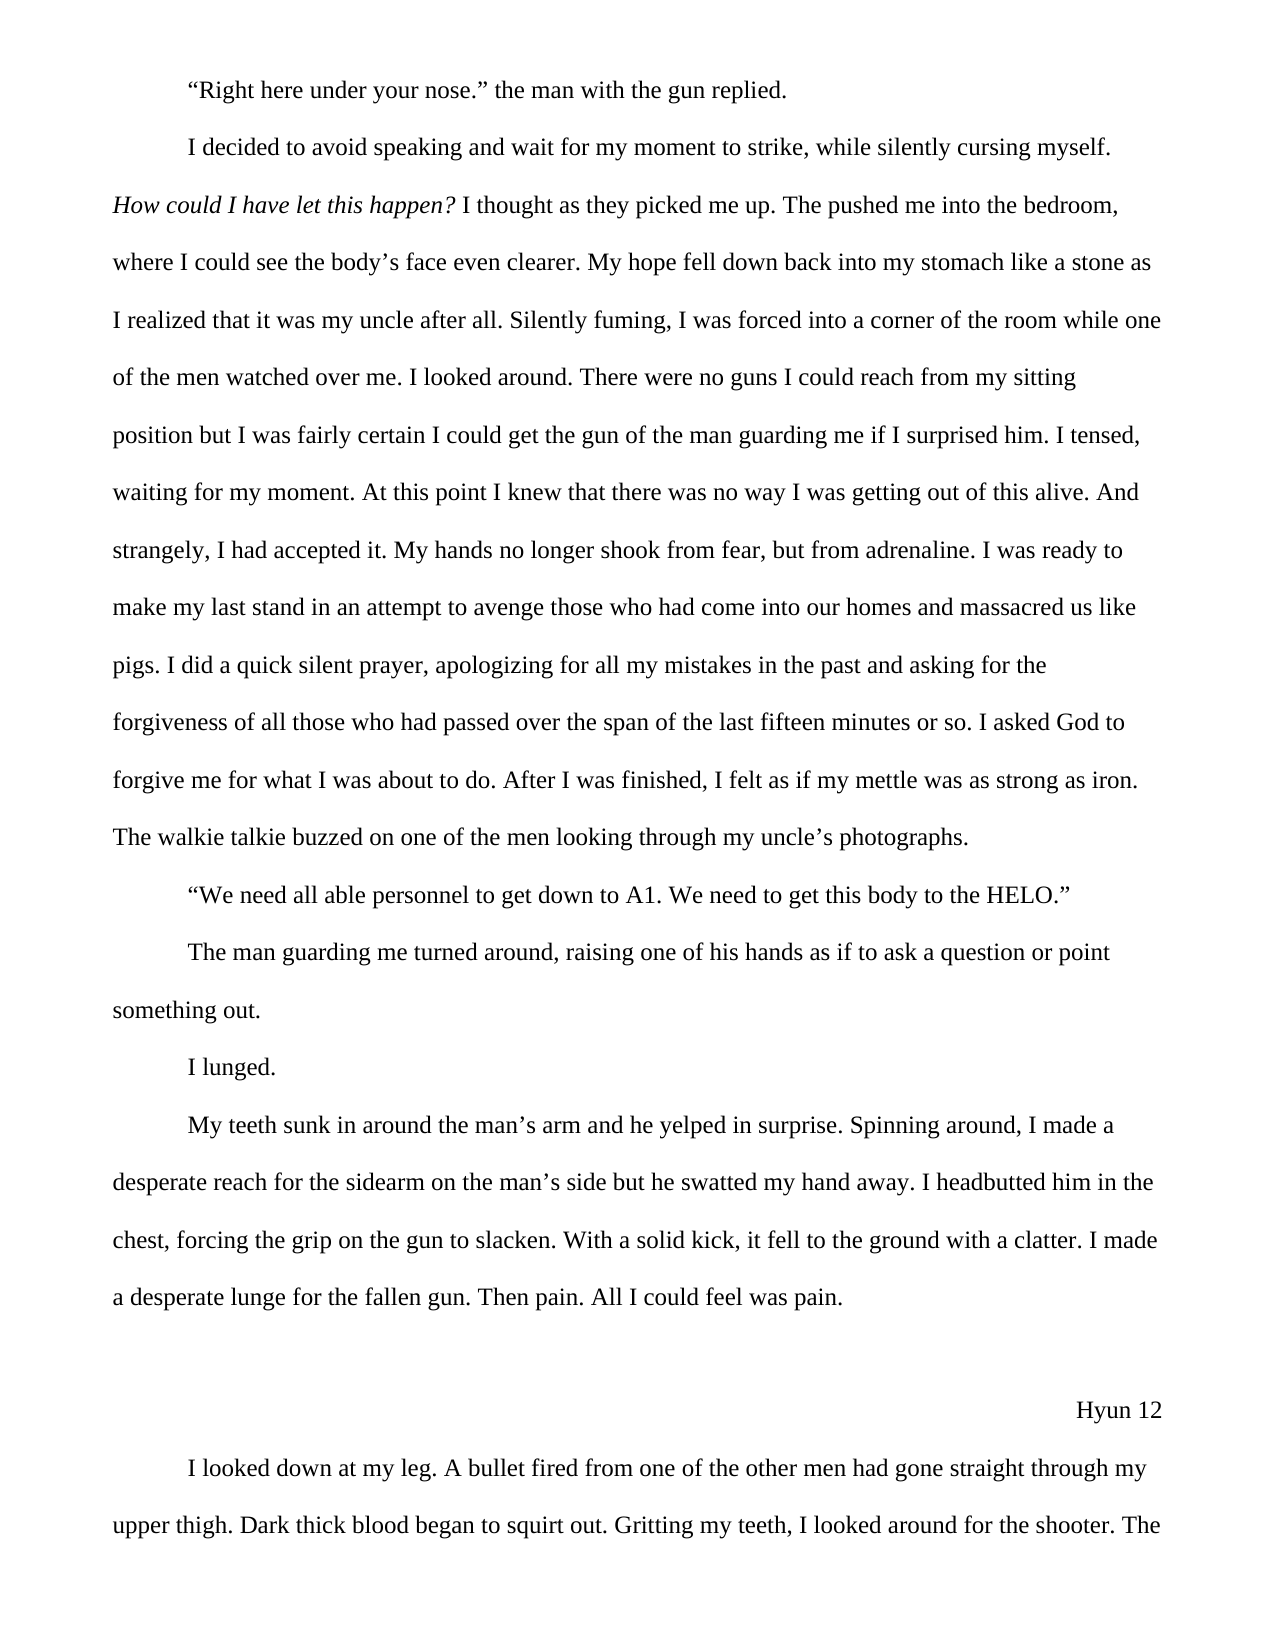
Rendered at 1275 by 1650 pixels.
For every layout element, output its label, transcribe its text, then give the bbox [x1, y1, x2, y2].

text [112, 1453, 1162, 1539]
text “Right here under your nose.” the man with the gun replied. [112, 75, 1162, 104]
text The man guarding me turned around, raising one of his hands as if to ask a question or point something out. [112, 937, 1162, 1024]
text My teeth sunk in around the man’s arm and he yelped in surprise. Spinning around, I made a desperate reach for the sidearm on the man’s side but he swatted my hand away. I headbutted him in the chest, forcing the grip on the gun to slacken. With a solid kick, it fell to the ground with a clatter. I made a desperate lunge for the fallen gun. Then pain. All I could feel was pain. [112, 1110, 1162, 1311]
text Hyun 12 [112, 1395, 1162, 1424]
text I decided to avoid speaking and wait for my moment to strike, while silently cursing myself. How could I have let this happen? I thought as they picked me up. The pushed me into the bedroom, where I could see the body’s face even clearer. My hope fell down back into my stomach like a stone as I realized that it was my uncle after all. Silently fuming, I was forced into a corner of the room while one of the men watched over me. I looked around. There were no guns I could reach from my sitting position but I was fairly certain I could get the gun of the man guarding me if I surprised him. I tensed, waiting for my moment. At this point I knew that there was no way I was getting out of this alive. And strangely, I had accepted it. My hands no longer shook from fear, but from adrenaline. I was ready to make my last stand in an attempt to avenge those who had come into our homes and massacred us like pigs. I did a quick silent prayer, apologizing for all my mistakes in the past and asking for the forgiveness of all those who had passed over the span of the last fifteen minutes or so. I asked God to forgive me for what I was about to do. After I was finished, I felt as if my mettle was as strong as iron. The walkie talkie buzzed on one of the men looking through my uncle’s photographs. [112, 132, 1162, 851]
text I lunged. [112, 1052, 1162, 1081]
text “We need all able personnel to get down to A1. We need to get this body to the HELO.” [112, 880, 1162, 909]
